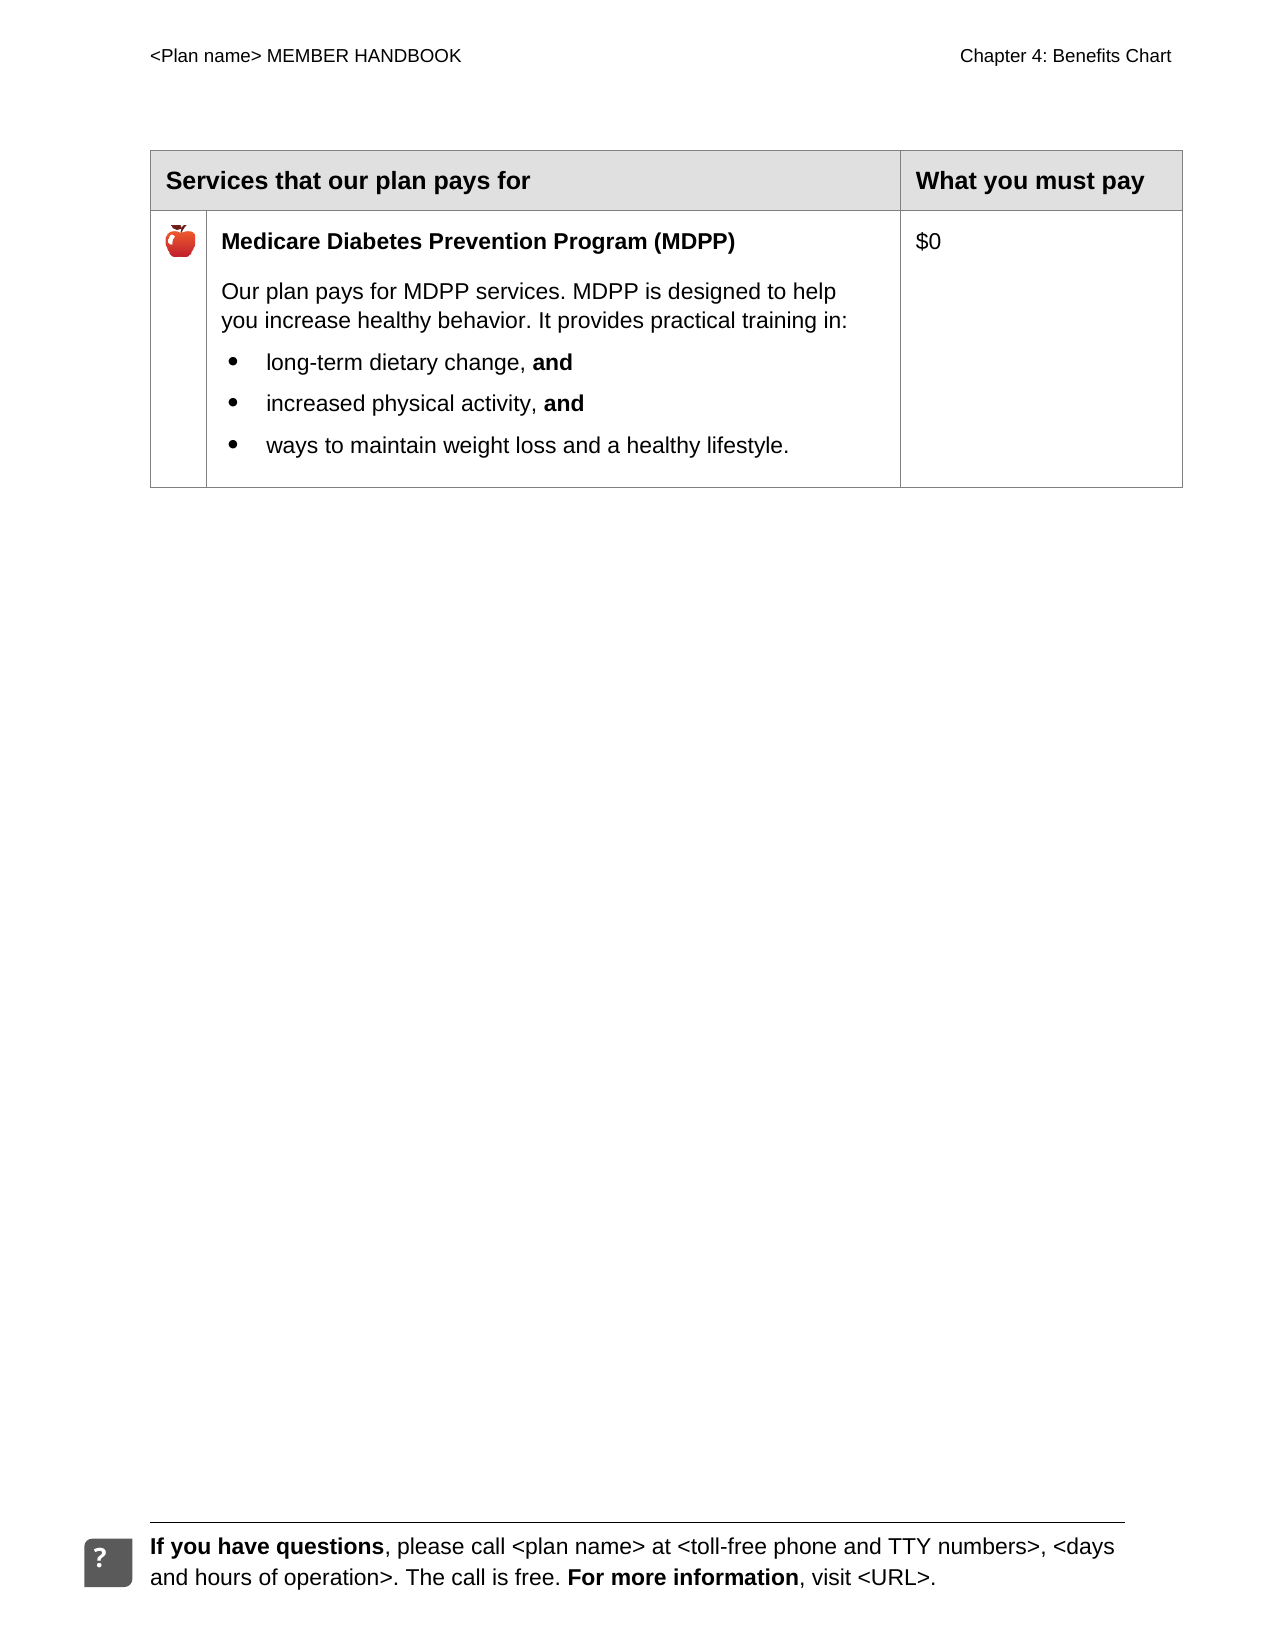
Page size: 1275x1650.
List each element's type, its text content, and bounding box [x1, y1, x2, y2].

table_cell [151, 211, 206, 487]
table_header Services that our plan pays for [151, 151, 900, 210]
table_cell Medicare Diabetes Prevention Program (MDPP) Our plan pays for MDPP services. MDPP is designed to help you increase healthy behavior. It provides practical training in: long-term dietary change, and increased physical activity, and ways to maintain weight loss and a healthy lifestyle. [207, 211, 900, 487]
picture [165, 225, 196, 257]
table_cell $0 [901, 211, 1182, 487]
table_header What you must pay [901, 151, 1182, 210]
